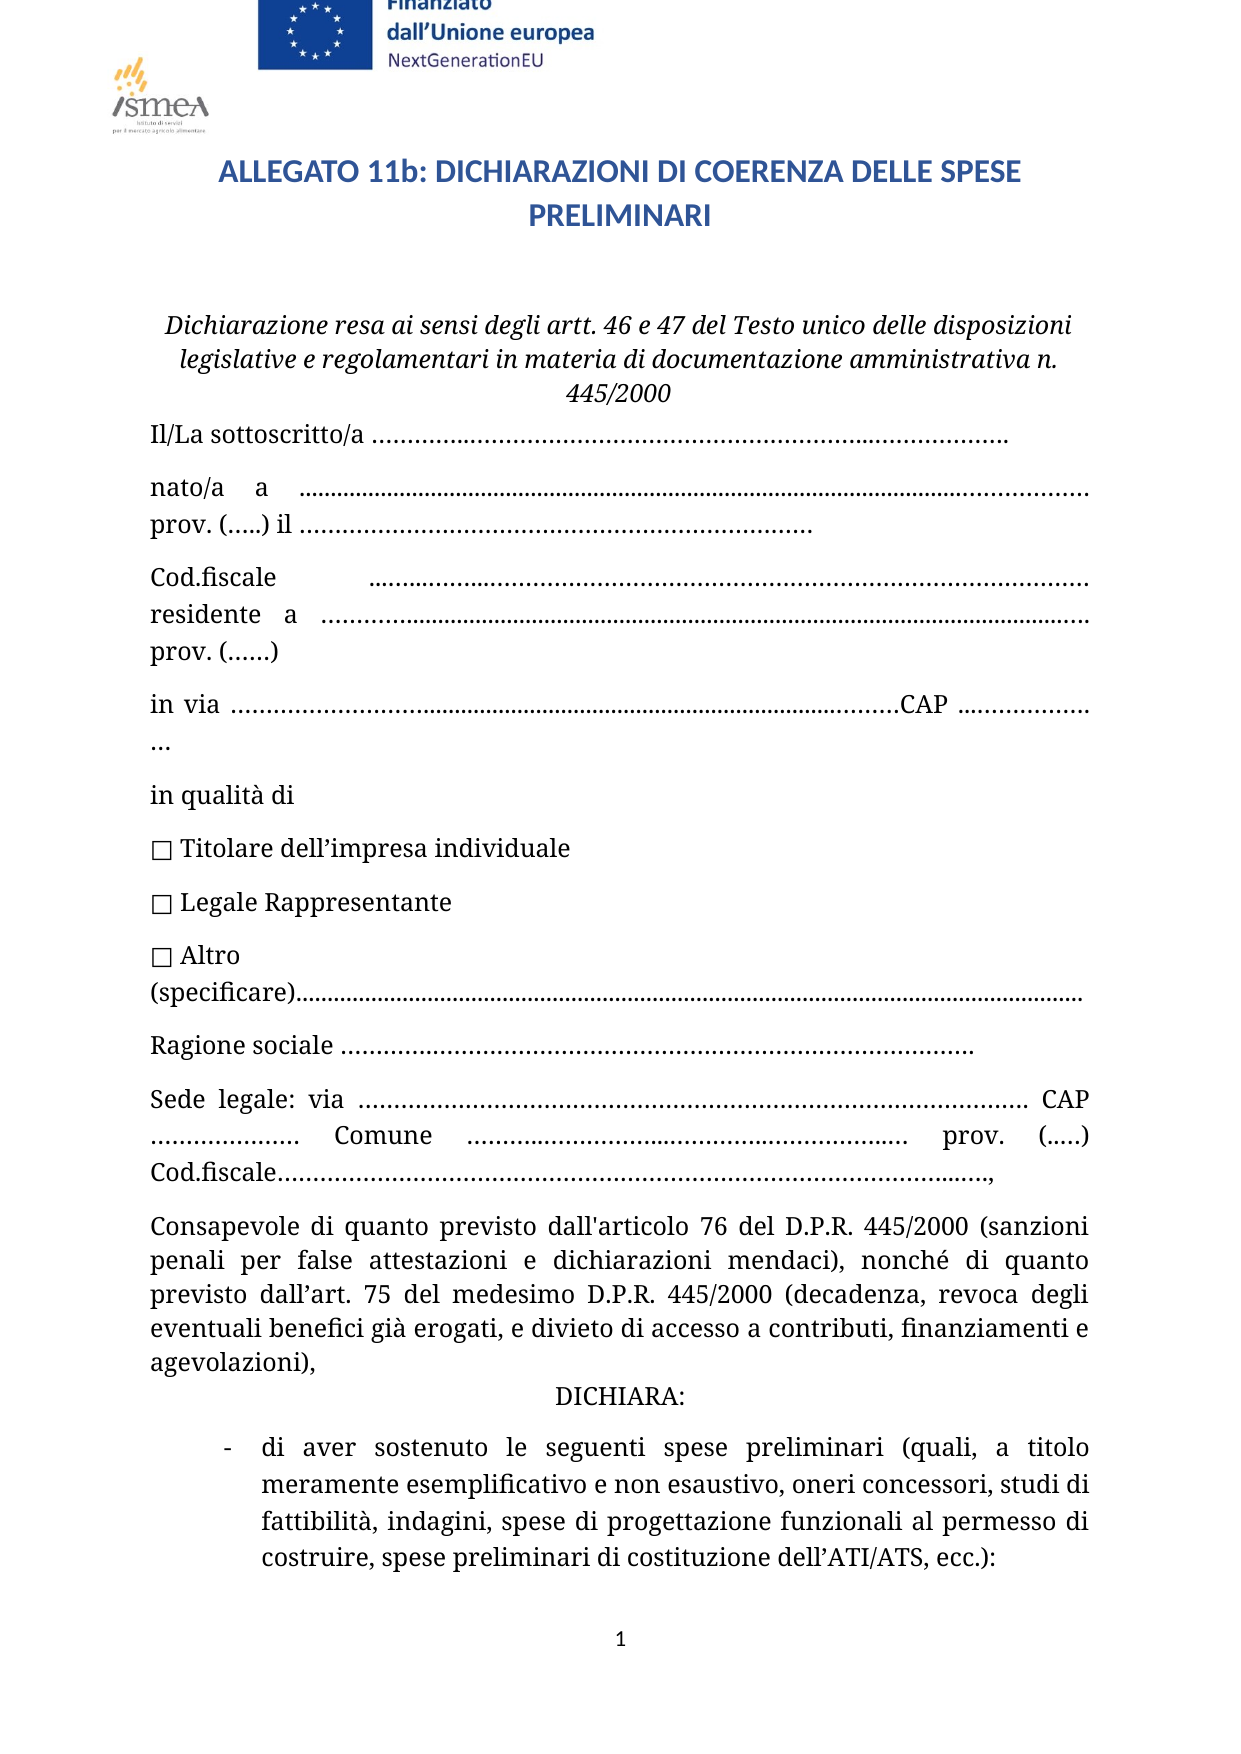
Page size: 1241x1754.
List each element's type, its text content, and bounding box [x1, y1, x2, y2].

text □ Altro (specificare).............................................................................................................................. [150, 938, 1090, 1008]
text Cod.fiscale ...…...……...………………………………………………………………………… residente a ………….........................................................................................................…. prov. (……) [150, 560, 1090, 668]
text in via ………………………..................................................................………CAP ...…………….… [150, 687, 1090, 758]
picture [246, 0, 613, 80]
text in qualità di [150, 777, 1090, 811]
text DICHIARA: [150, 1378, 1090, 1413]
text □ Titolare dell’impresa individuale [150, 831, 1090, 865]
text Il/La sottoscritto/a …………..………………………………………………...………………. [150, 416, 1090, 451]
text Sede legale: via …………………………………………………………………………………. CAP ………………… Comune ………..……………...…………..……………..… prov. (..…) Cod.fiscale…………………………………………………………………………………...…., [150, 1081, 1090, 1189]
list di aver sostenuto le seguenti spese preliminari (quali, a titolo meramente esemplificativo e non esaustivo, oneri concessori, studi di fattibilità, indagini, spese di progettazione funzionali al permesso di costruire, spese preliminari di costituzione dell’ATI/ATS, ecc.): [224, 1429, 1090, 1574]
picture [97, 51, 224, 143]
text nato/a a ..........................................................................................................……………… prov. (…..) il ……………………………………………………………… [150, 470, 1090, 541]
text ALLEGATO 11b: DICHIARAZIONI DI COERENZA DELLE SPESE preliminari [150, 150, 1090, 235]
text Consapevole di quanto previsto dall'articolo 76 del D.P.R. 445/2000 (sanzioni penali per false attestazioni e dichiarazioni mendaci), nonché di quanto previsto dall’art. 75 del medesimo D.P.R. 445/2000 (decadenza, revoca degli eventuali benefici già erogati, e divieto di accesso a contributi, finanziamenti e agevolazioni), [150, 1208, 1090, 1378]
text Ragione sociale ………….…………………………………………………………………. [150, 1028, 1090, 1062]
text Dichiarazione resa ai sensi degli artt. 46 e 47 del Testo unico delle disposizioni legislative e regolamentari in materia di documentazione amministrativa n. 445/2000 [150, 308, 1090, 410]
text □ Legale Rappresentante [150, 884, 1090, 918]
